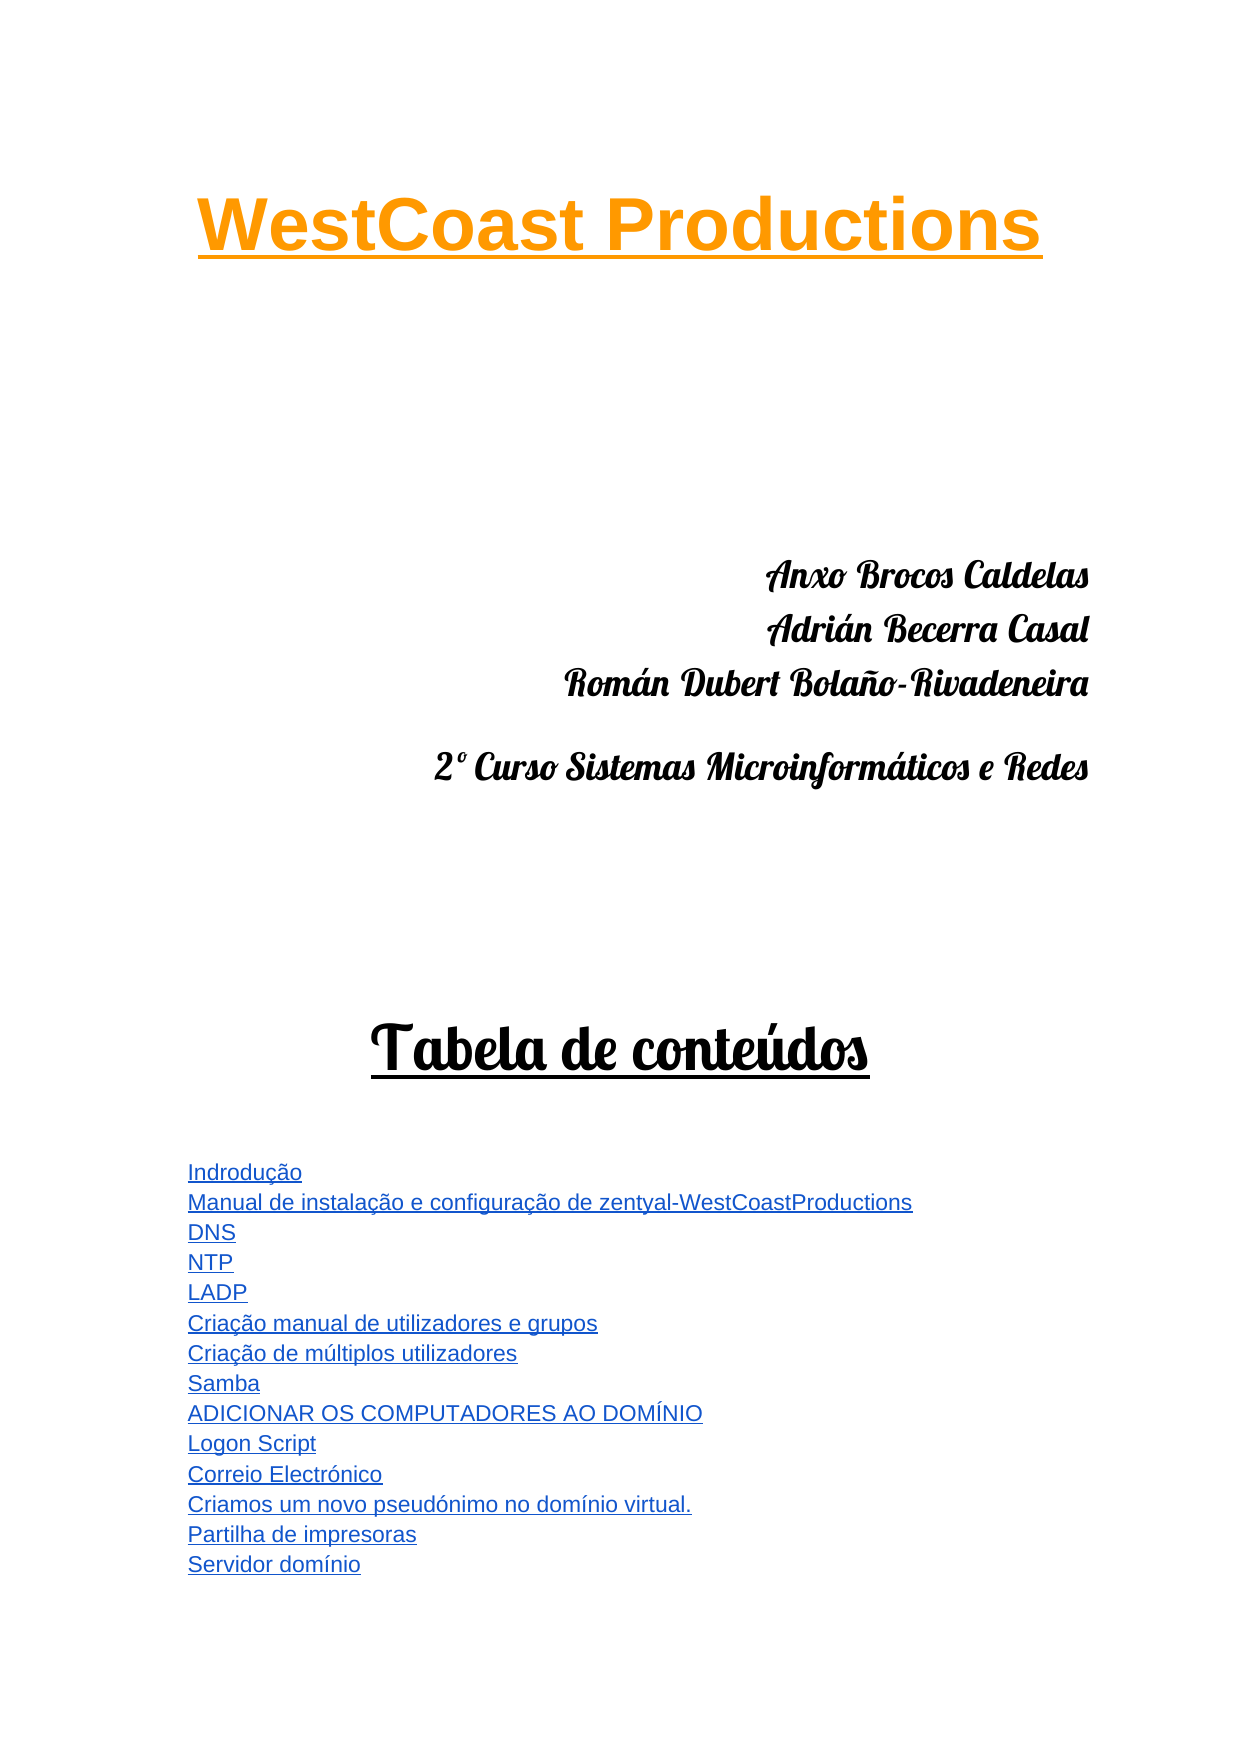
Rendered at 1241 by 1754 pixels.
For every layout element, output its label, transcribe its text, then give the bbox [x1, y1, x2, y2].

text WestCoast Productions [150, 180, 1090, 266]
text Indrodução [187, 1158, 1090, 1185]
text Tabela de conteúdos [150, 1008, 1090, 1086]
text Manual de instalação e configuração de zentyal-WestCoastProductions [187, 1189, 1090, 1215]
text Partilha de impresoras [187, 1521, 1090, 1547]
text LADP [187, 1279, 1090, 1306]
text Criação de múltiplos utilizadores [187, 1340, 1090, 1366]
text NTP [187, 1249, 1090, 1276]
text Logon Script [187, 1430, 1090, 1457]
text Román Dubert Bolaño-Rivadeneira [150, 659, 1090, 706]
text Criação manual de utilizadores e grupos [187, 1309, 1090, 1336]
text Servidor domínio [187, 1551, 1090, 1578]
text Samba [187, 1370, 1090, 1396]
text Criamos um novo pseudónimo no domínio virtual. [187, 1491, 1090, 1517]
text DNS [187, 1219, 1090, 1245]
text Anxo Brocos Caldelas [150, 551, 1090, 598]
text ADICIONAR OS COMPUTADORES AO DOMÍNIO [187, 1400, 1090, 1427]
text 2º Curso Sistemas Microinformáticos e Redes [150, 743, 1090, 790]
text Adrián Becerra Casal [150, 605, 1090, 652]
text Correio Electrónico [187, 1461, 1090, 1487]
